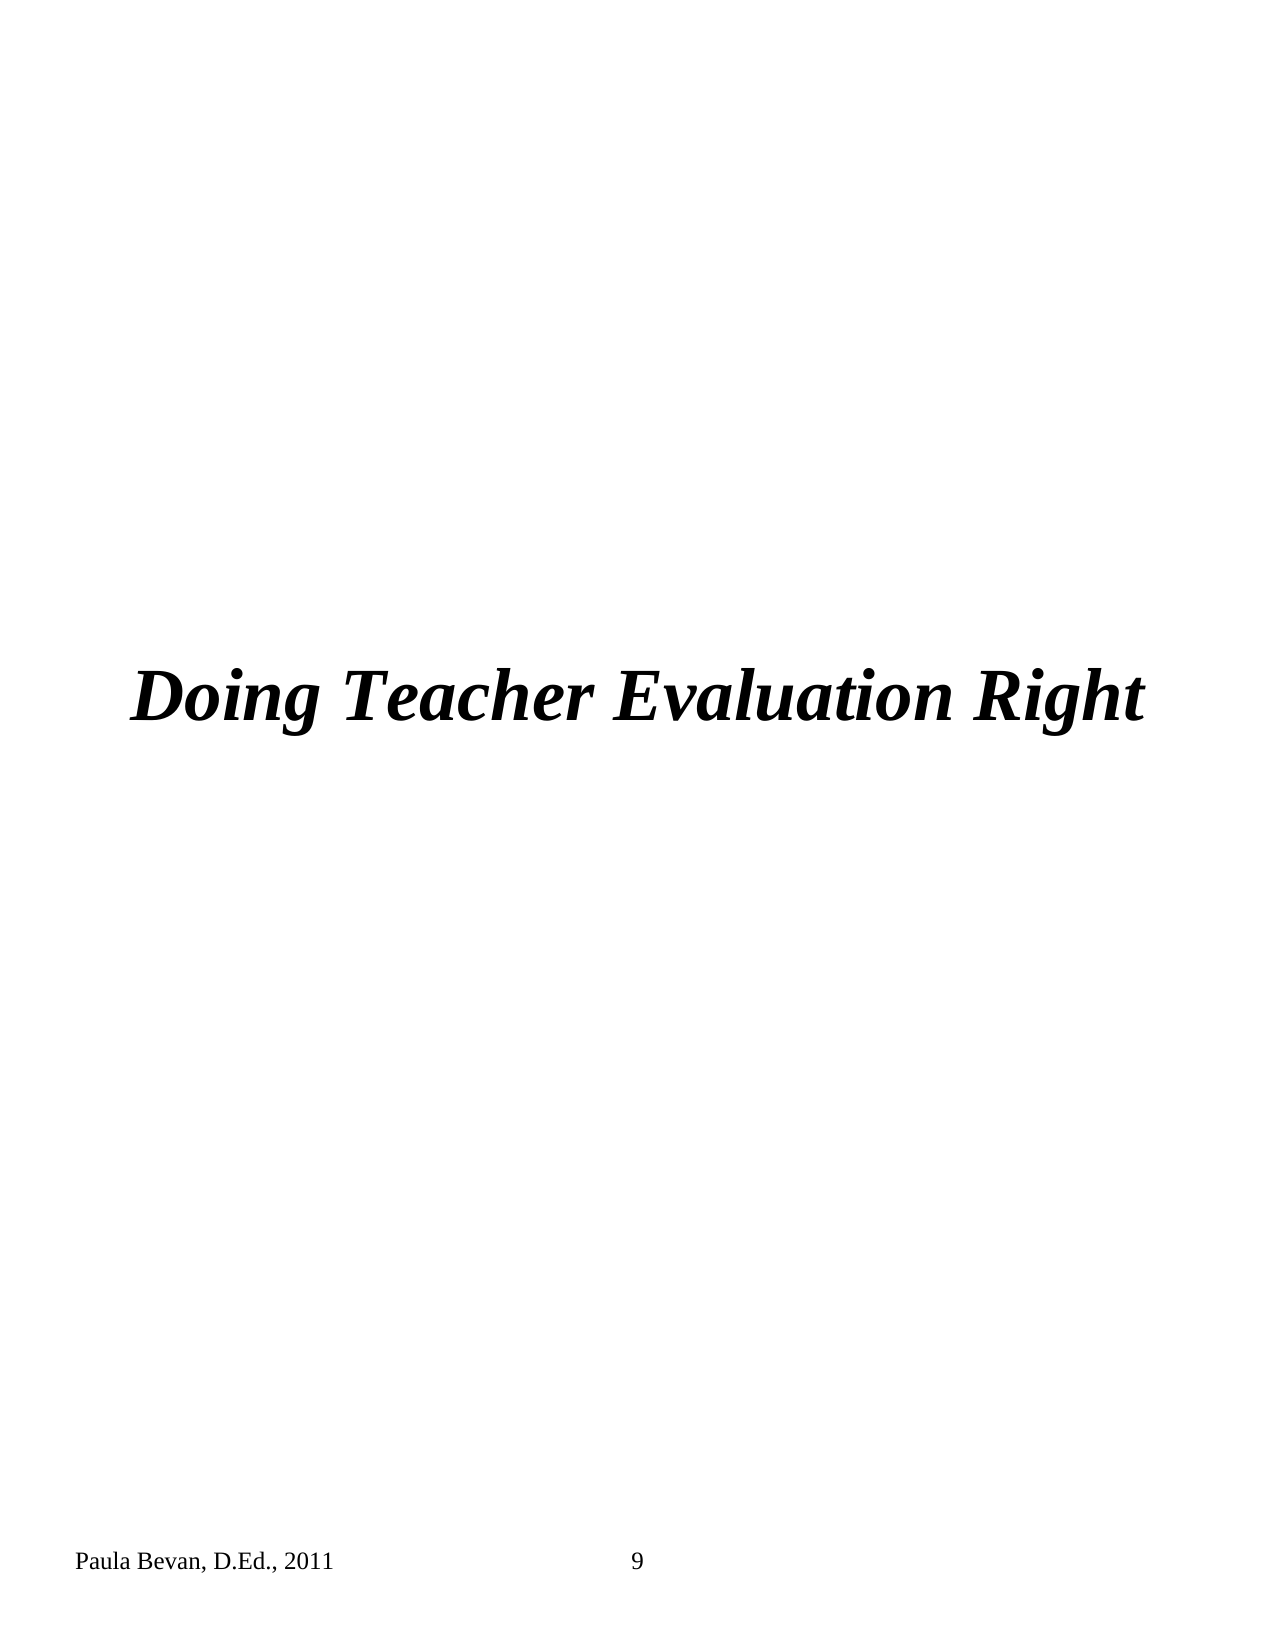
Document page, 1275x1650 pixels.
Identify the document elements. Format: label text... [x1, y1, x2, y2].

text Doing Teacher Evaluation Right [75, 651, 1200, 737]
